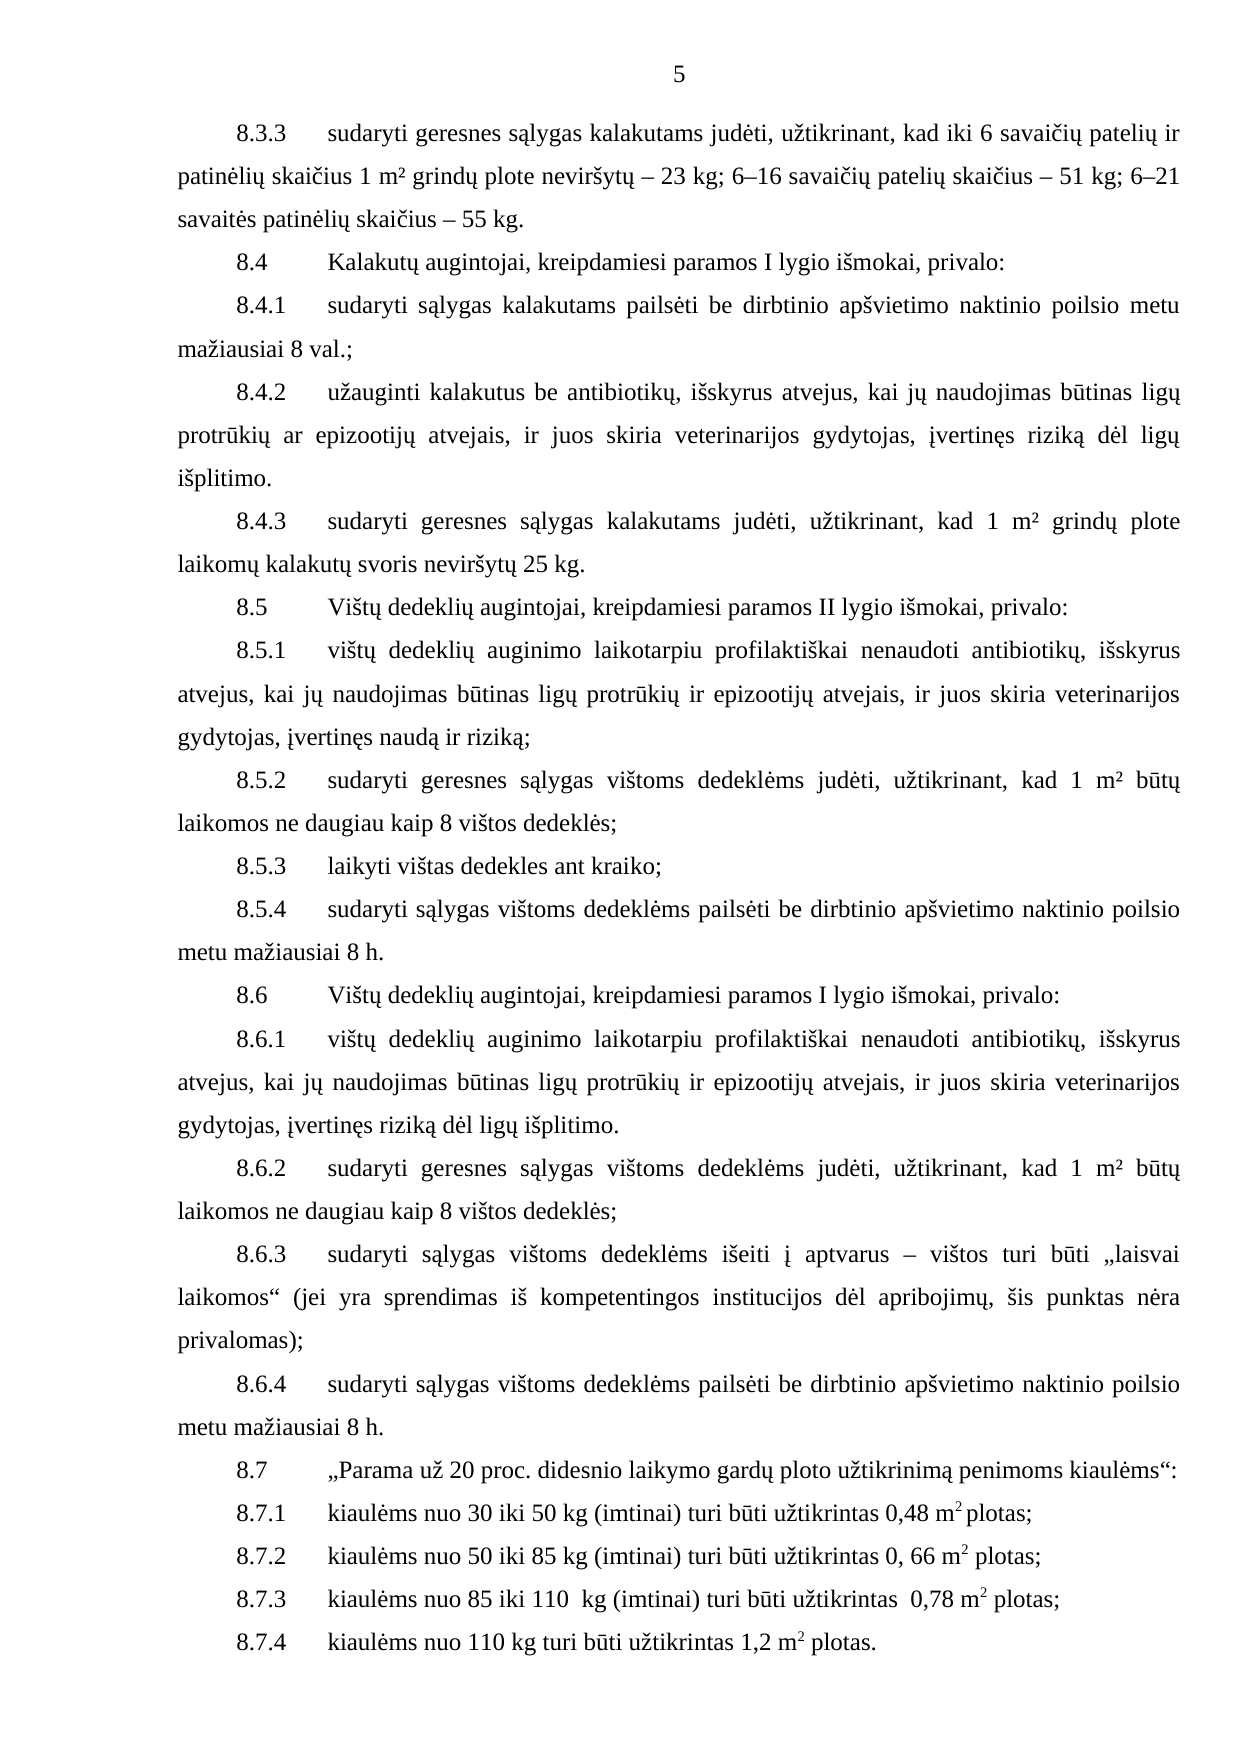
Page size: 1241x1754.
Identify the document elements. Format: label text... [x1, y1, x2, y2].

list sudaryti sąlygas vištoms dedeklėms pailsėti be dirbtinio apšvietimo naktinio poilsio metu mažiausiai 8 h. [177, 894, 1181, 966]
list vištų dedeklių auginimo laikotarpiu profilaktiškai nenaudoti antibiotikų, išskyrus atvejus, kai jų naudojimas būtinas ligų protrūkių ir epizootijų atvejais, ir juos skiria veterinarijos gydytojas, įvertinęs naudą ir riziką; [177, 636, 1181, 751]
list sudaryti sąlygas kalakutams pailsėti be dirbtinio apšvietimo naktinio poilsio metu mažiausiai 8 val.; [177, 291, 1181, 362]
list kiaulėms nuo 30 iki 50 kg (imtinai) turi būti užtikrintas 0,48 m2 plotas; [177, 1498, 1181, 1527]
list Vištų dedeklių augintojai, kreipdamiesi paramos II lygio išmokai, privalo: [177, 592, 1181, 621]
list laikyti vištas dedekles ant kraiko; [177, 851, 1181, 880]
list sudaryti geresnes sąlygas vištoms dedeklėms judėti, užtikrinant, kad 1 m² būtų laikomos ne daugiau kaip 8 vištos dedeklės; [177, 1153, 1181, 1225]
list sudaryti sąlygas vištoms dedeklėms išeiti į aptvarus – vištos turi būti „laisvai laikomos“ (jei yra sprendimas iš kompetentingos institucijos dėl apribojimų, šis punktas nėra privalomas); [177, 1239, 1181, 1354]
list kiaulėms nuo 50 iki 85 kg (imtinai) turi būti užtikrintas 0, 66 m2 plotas; [177, 1541, 1181, 1570]
list kiaulėms nuo 110 kg turi būti užtikrintas 1,2 m2 plotas. [177, 1627, 1181, 1656]
list Kalakutų augintojai, kreipdamiesi paramos I lygio išmokai, privalo: [177, 247, 1181, 276]
list kiaulėms nuo 85 iki 110 kg (imtinai) turi būti užtikrintas 0,78 m2 plotas; [177, 1584, 1181, 1613]
list Vištų dedeklių augintojai, kreipdamiesi paramos I lygio išmokai, privalo: [177, 981, 1181, 1009]
list sudaryti geresnes sąlygas vištoms dedeklėms judėti, užtikrinant, kad 1 m² būtų laikomos ne daugiau kaip 8 vištos dedeklės; [177, 765, 1181, 837]
list sudaryti sąlygas vištoms dedeklėms pailsėti be dirbtinio apšvietimo naktinio poilsio metu mažiausiai 8 h. [177, 1369, 1181, 1441]
list sudaryti geresnes sąlygas kalakutams judėti, užtikrinant, kad iki 6 savaičių patelių ir patinėlių skaičius 1 m² grindų plote neviršytų – 23 kg; 6–16 savaičių patelių skaičius – 51 kg; 6–21 savaitės patinėlių skaičius – 55 kg. [177, 118, 1181, 233]
list vištų dedeklių auginimo laikotarpiu profilaktiškai nenaudoti antibiotikų, išskyrus atvejus, kai jų naudojimas būtinas ligų protrūkių ir epizootijų atvejais, ir juos skiria veterinarijos gydytojas, įvertinęs riziką dėl ligų išplitimo. [177, 1024, 1181, 1139]
list sudaryti geresnes sąlygas kalakutams judėti, užtikrinant, kad 1 m² grindų plote laikomų kalakutų svoris neviršytų 25 kg. [177, 506, 1181, 578]
list „Parama už 20 proc. didesnio laikymo gardų ploto užtikrinimą penimoms kiaulėms“: [177, 1455, 1181, 1484]
